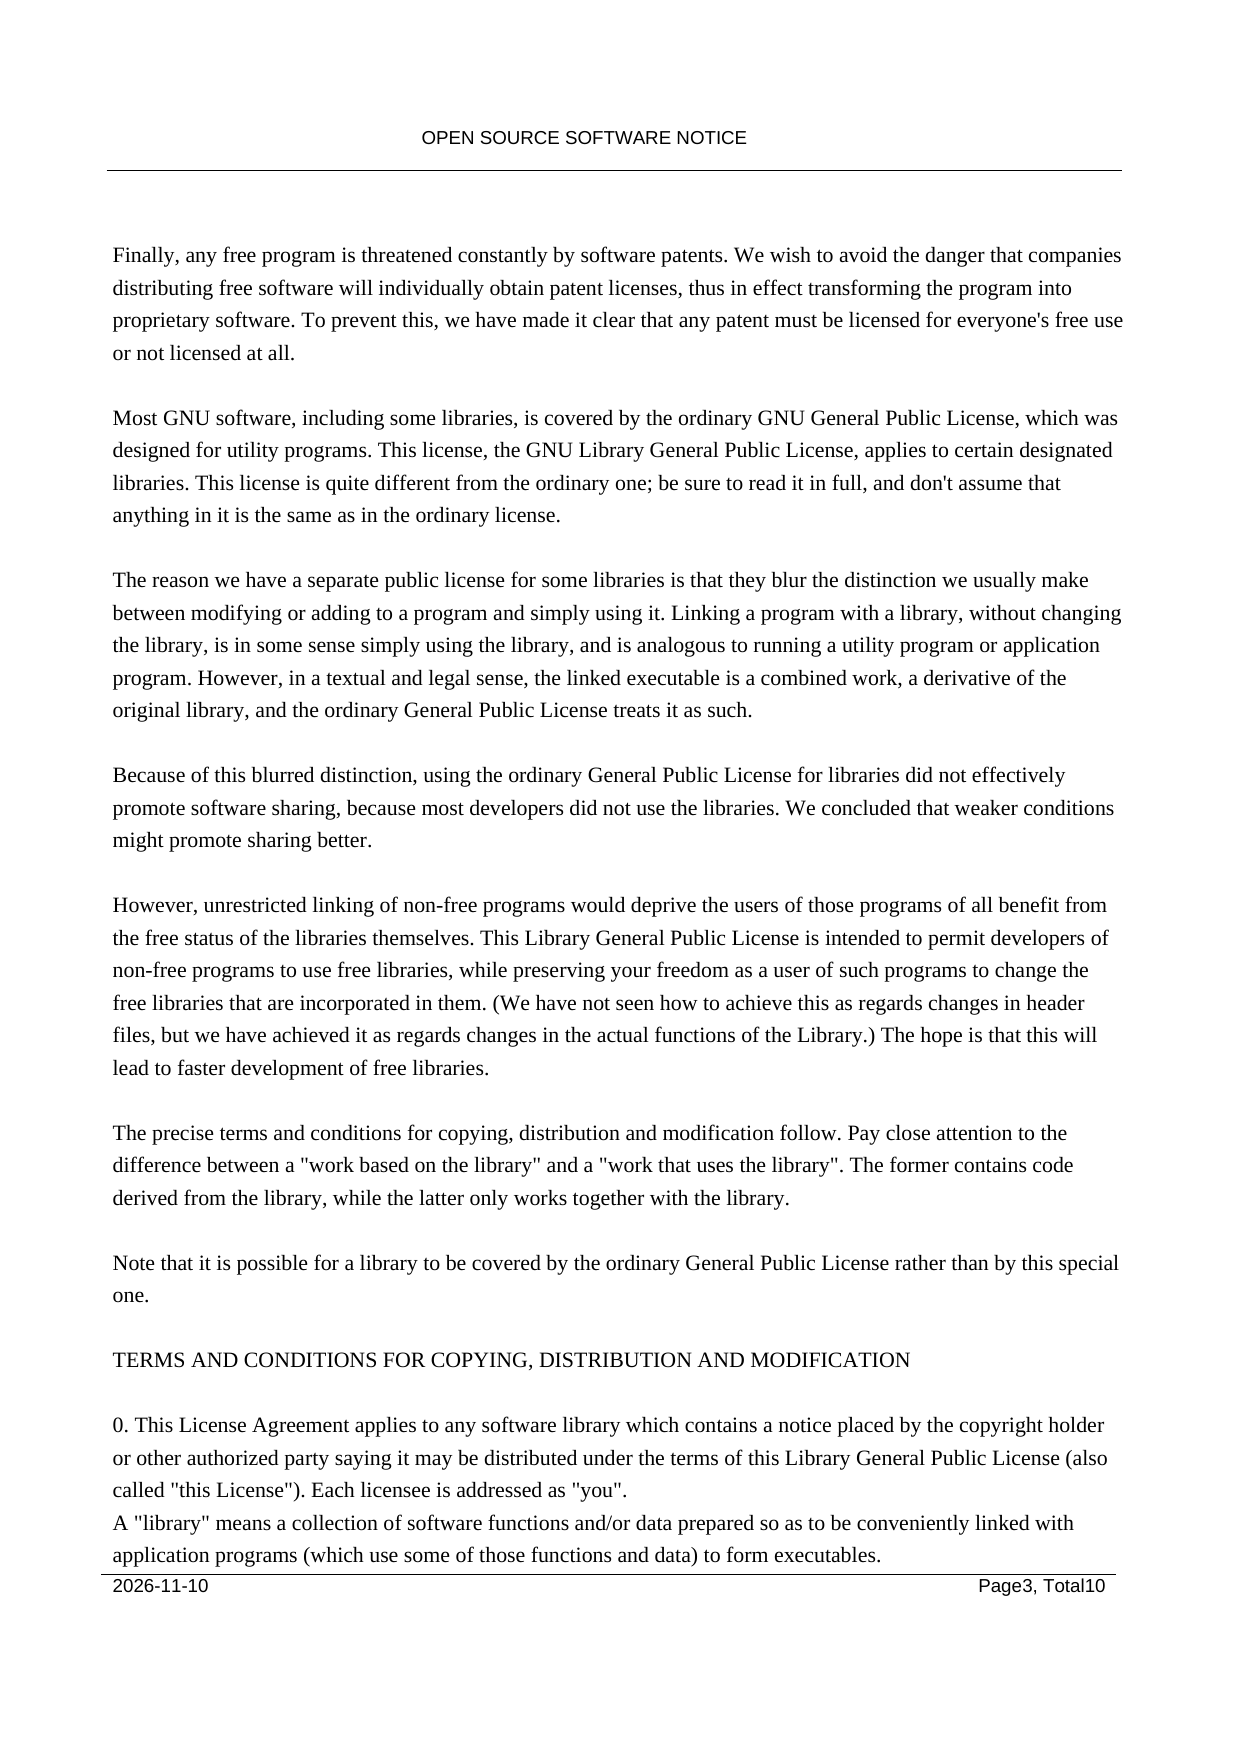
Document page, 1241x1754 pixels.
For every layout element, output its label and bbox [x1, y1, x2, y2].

text [112, 206, 1128, 1571]
